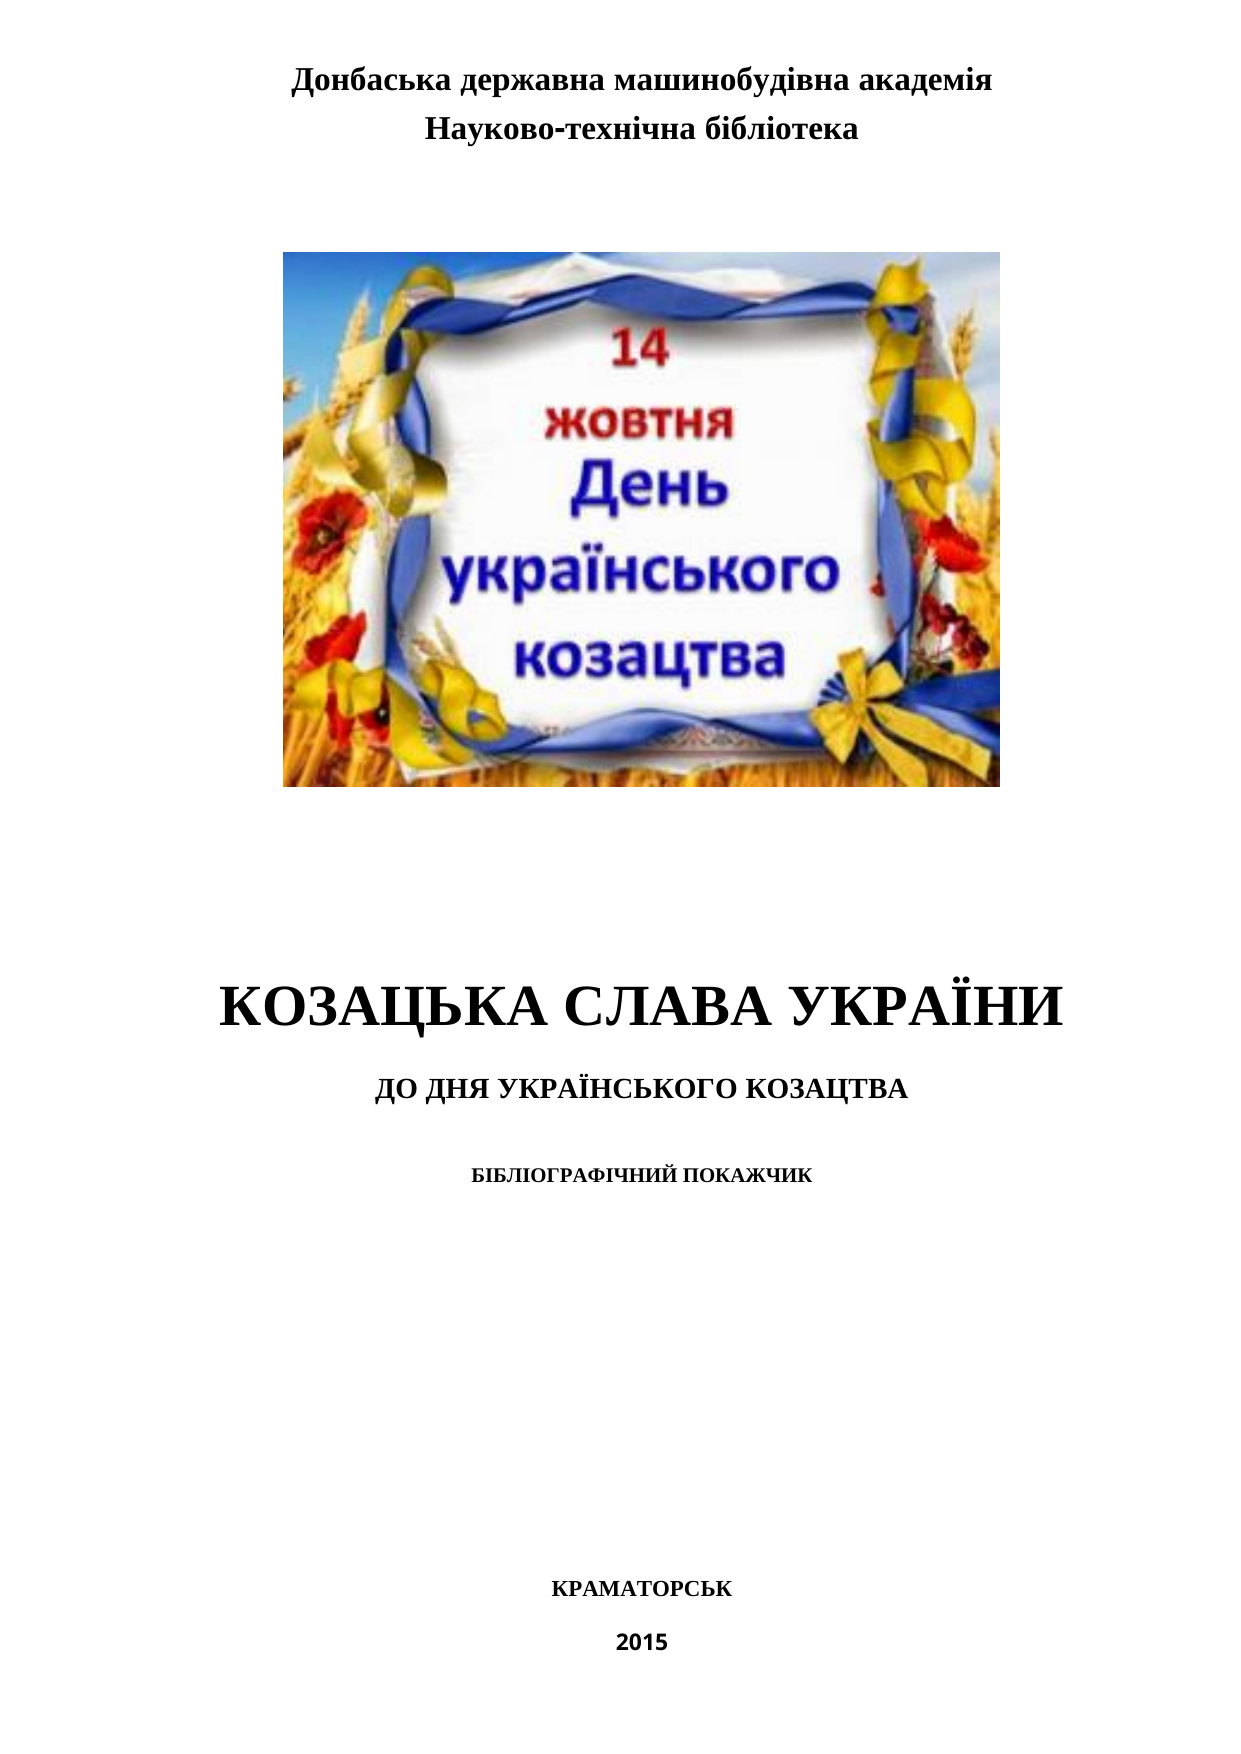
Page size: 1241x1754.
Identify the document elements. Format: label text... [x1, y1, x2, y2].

text Науково-технічна бібліотека [118, 104, 1165, 149]
text КРАМАТОРСЬК [118, 1575, 1165, 1601]
text БІБЛІОГРАФІЧНИЙ ПОКАЖЧИК [118, 1163, 1165, 1187]
text ДО ДНЯ УКРАЇНСЬКОГО КОЗАЦТВА [118, 1071, 1165, 1104]
picture [283, 252, 1000, 787]
text КОЗАЦЬКА СЛАВА УКРАЇНИ [118, 971, 1165, 1038]
text Донбаська державна машинобудівна академія [118, 59, 1165, 97]
text 2015 [118, 1626, 1165, 1657]
